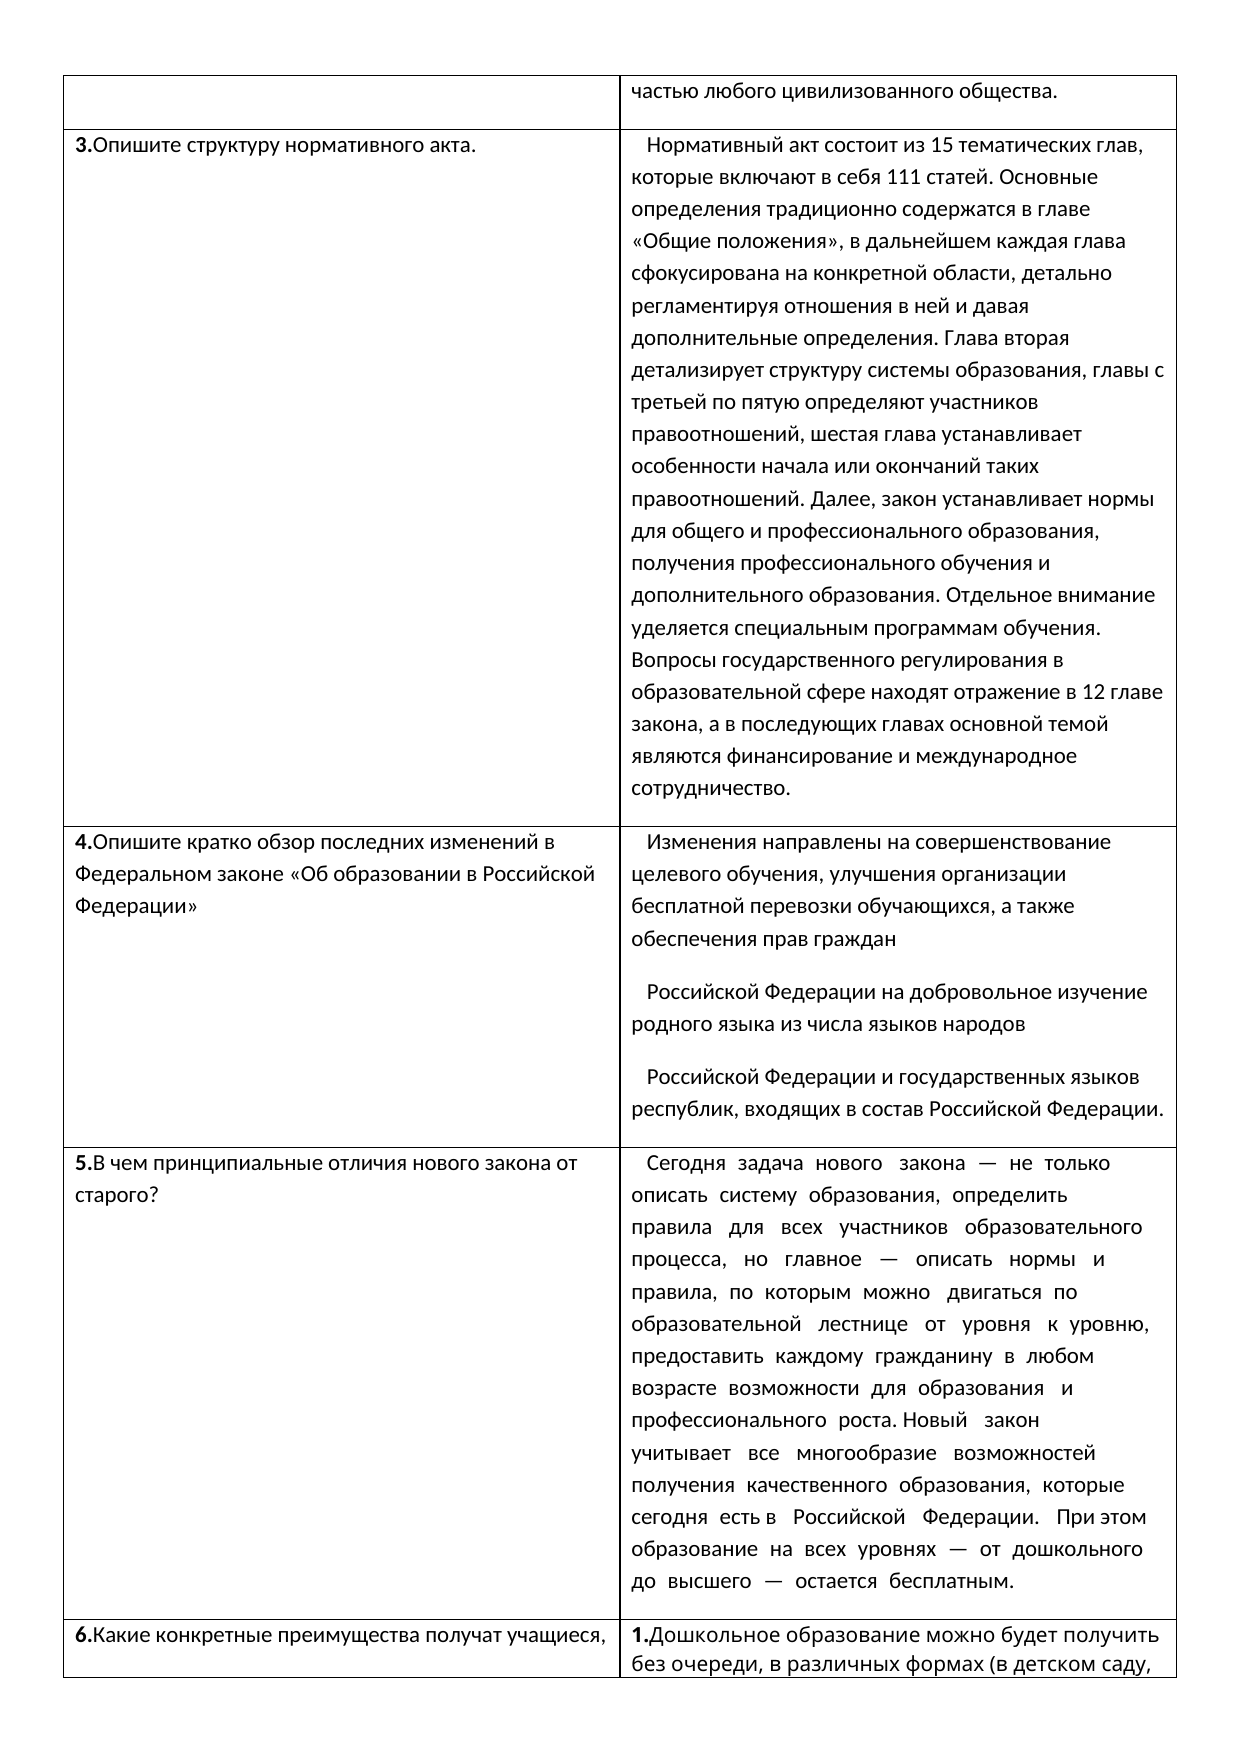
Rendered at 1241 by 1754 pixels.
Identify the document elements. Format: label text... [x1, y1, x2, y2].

table_cell 5.В чем принципиальные отличия нового закона от старого? [64, 1148, 619, 1619]
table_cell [64, 76, 619, 129]
table_cell Сегодня задача нового закона — не только описать систему образования, определить правила для всех участников образовательного процесса, но главное — описать нормы и правила, по которым можно двигаться по образовательной лестнице от уровня к уровню, предоставить каждому гражданину в любом возрасте возможности для образования и профессионального роста. Новый закон учитывает все многообразие возможностей получения качественного образования, которые сегодня есть в Российской Федерации. При этом образование на всех уровнях — от дошкольного до высшего — остается бесплатным. [621, 1148, 1176, 1619]
table_cell Нормативный акт состоит из 15 тематических глав, которые включают в себя 111 статей. Основные определения традиционно содержатся в главе «Общие положения», в дальнейшем каждая глава сфокусирована на конкретной области, детально регламентируя отношения в ней и давая дополнительные определения. Глава вторая детализирует структуру системы образования, главы с третьей по пятую определяют участников правоотношений, шестая глава устанавливает особенности начала или окончаний таких правоотношений. Далее, закон устанавливает нормы для общего и профессионального образования, получения профессионального обучения и дополнительного образования. Отдельное внимание уделяется специальным программам обучения. Вопросы государственного регулирования в образовательной сфере находят отражение в 12 главе закона, а в последующих главах основной темой являются финансирование и международное сотрудничество. [621, 130, 1176, 826]
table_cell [621, 76, 1176, 129]
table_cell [64, 1620, 619, 1677]
table_cell Изменения направлены на совершенствование целевого обучения, улучшения организации бесплатной перевозки обучающихся, а также обеспечения прав граждан Российской Федерации на добровольное изучение родного языка из числа языков народов Российской Федерации и государственных языков республик, входящих в состав Российской Федерации. [621, 827, 1176, 1147]
table_cell 3.Опишите структуру нормативного акта. [64, 130, 619, 826]
table_cell 4.Опишите кратко обзор последних изменений в Федеральном законе «Об образовании в Российской Федерации» [64, 827, 619, 1147]
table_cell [621, 1620, 1176, 1677]
